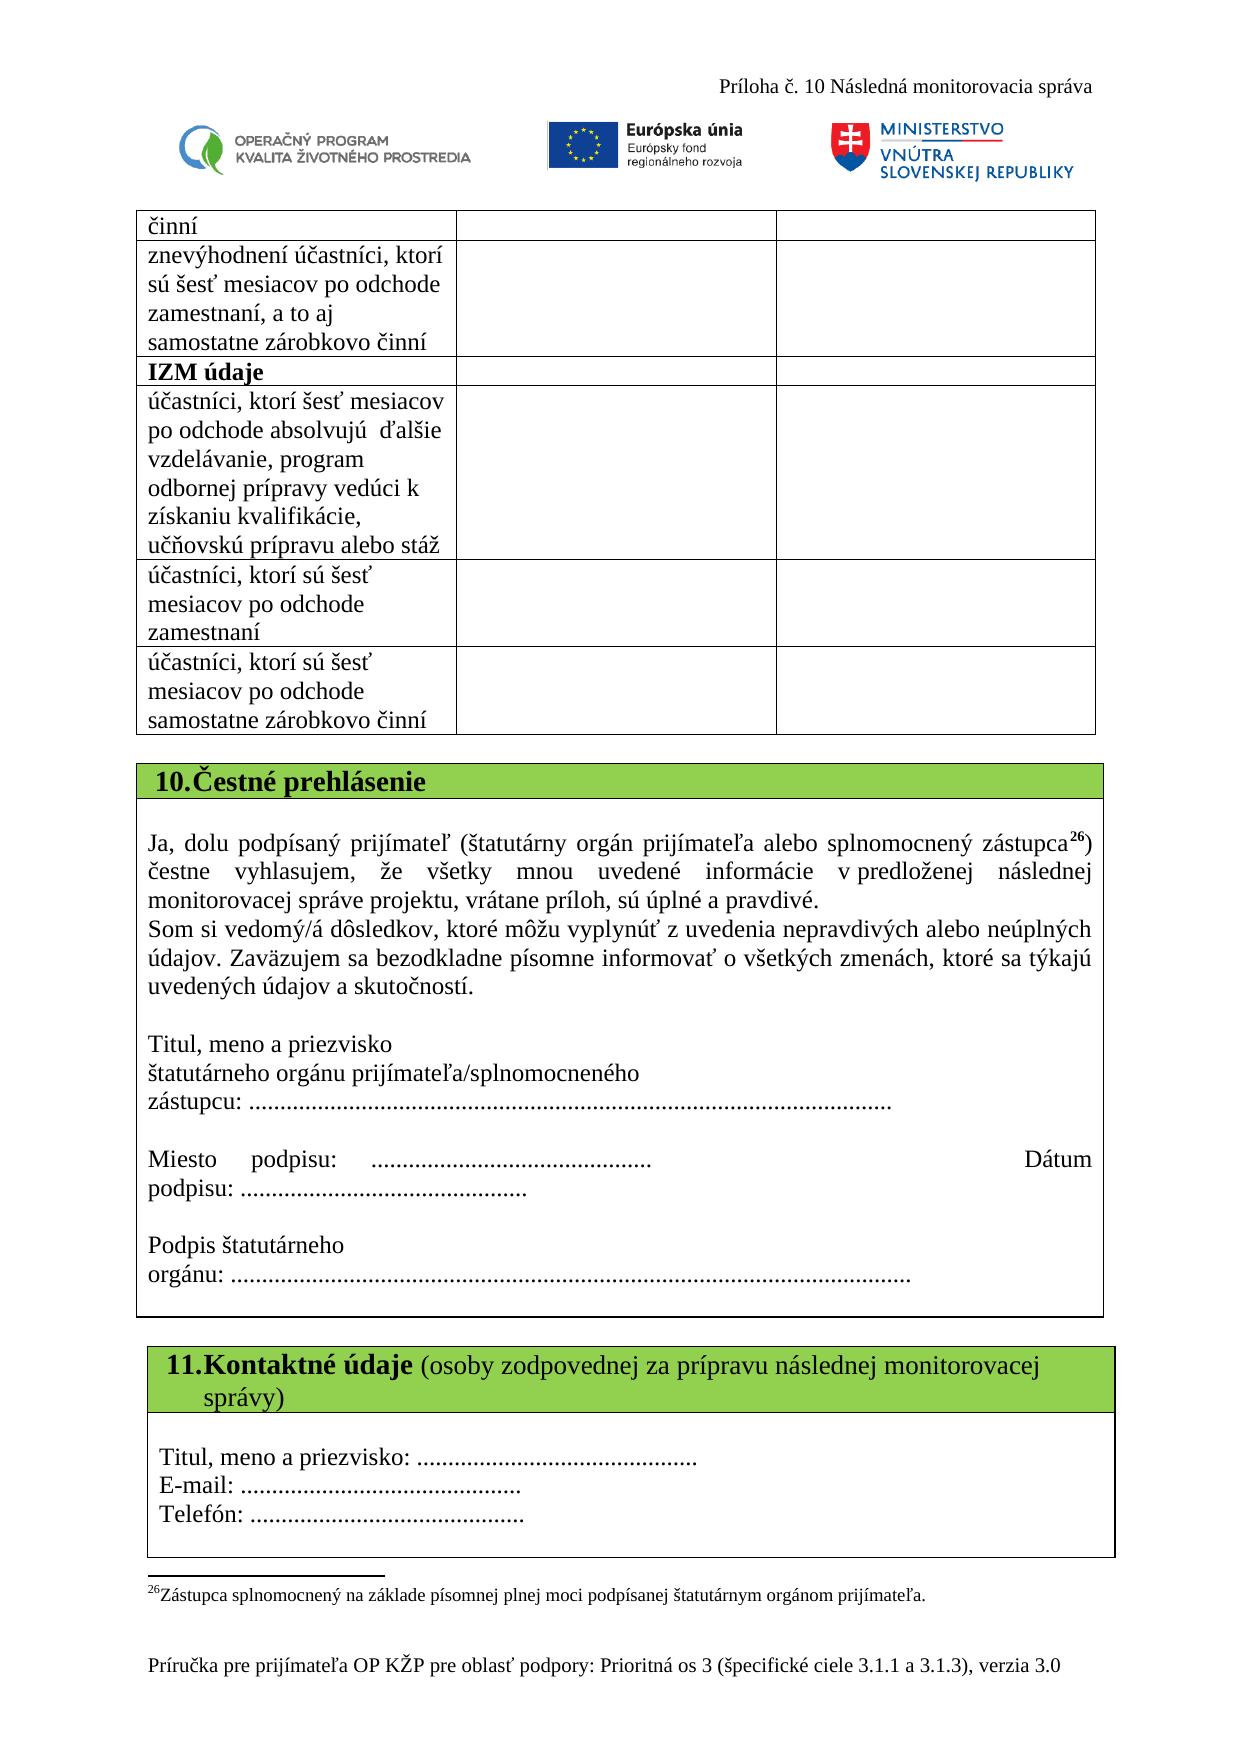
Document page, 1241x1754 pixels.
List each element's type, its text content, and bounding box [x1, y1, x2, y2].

table_cell [457, 560, 776, 646]
table_cell účastníci, ktorí sú šesť mesiacov po odchode samostatne zárobkovo činní [137, 647, 456, 733]
table_cell [457, 241, 776, 356]
table_header Čestné prehlásenie [137, 764, 1103, 798]
table_cell Titul, meno a priezvisko: ............................................. E-mail: ............................................. Telefón: ............................................ [148, 1413, 1114, 1557]
table_cell [777, 211, 1095, 239]
table_cell znevýhodnení účastníci, ktorí sú šesť mesiacov po odchode zamestnaní, a to aj samostatne zárobkovo činní [137, 241, 456, 356]
table_cell [777, 386, 1095, 559]
table_cell Ja, dolu podpísaný prijímateľ (štatutárny orgán prijímateľa alebo splnomocnený zástupca) čestne vyhlasujem, že všetky mnou uvedené informácie v predloženej následnej monitorovacej správe projektu, vrátane príloh, sú úplné a pravdivé. Som si vedomý/á dôsledkov, ktoré môžu vyplynúť z uvedenia nepravdivých alebo neúplných údajov. Zaväzujem sa bezodkladne písomne informovať o všetkých zmenách, ktoré sa týkajú uvedených údajov a skutočností. Titul, meno a priezvisko štatutárneho orgánu prijímateľa/splnomocneného zástupcu: ....................................................................................................... Miesto podpisu: ............................................. Dátum podpisu: .............................................. Podpis štatutárneho orgánu: ............................................................................................................. [137, 799, 1103, 1316]
table_header Kontaktné údaje (osoby zodpovednej za prípravu následnej monitorovacej správy) [148, 1347, 1114, 1412]
table_cell [457, 357, 776, 385]
table_cell [457, 211, 776, 239]
table_cell [777, 241, 1095, 356]
table_cell [777, 647, 1095, 733]
picture [147, 97, 1093, 210]
table_cell účastníci vo veku nad 54 rokov, ktorí sú šesť mesiacov po odchode zamestnaní, a to aj samostatne zárobkovo činní [137, 211, 456, 239]
table_cell účastníci, ktorí šesť mesiacov po odchode absolvujú ďalšie vzdelávanie, program odbornej prípravy vedúci k získaniu kvalifikácie, učňovskú prípravu alebo stáž [137, 386, 456, 559]
table_cell účastníci, ktorí sú šesť mesiacov po odchode zamestnaní [137, 560, 456, 646]
table_cell [777, 357, 1095, 385]
table_cell [777, 560, 1095, 646]
table_cell [457, 647, 776, 733]
table_cell IZM údaje [137, 357, 456, 385]
table_cell [457, 386, 776, 559]
